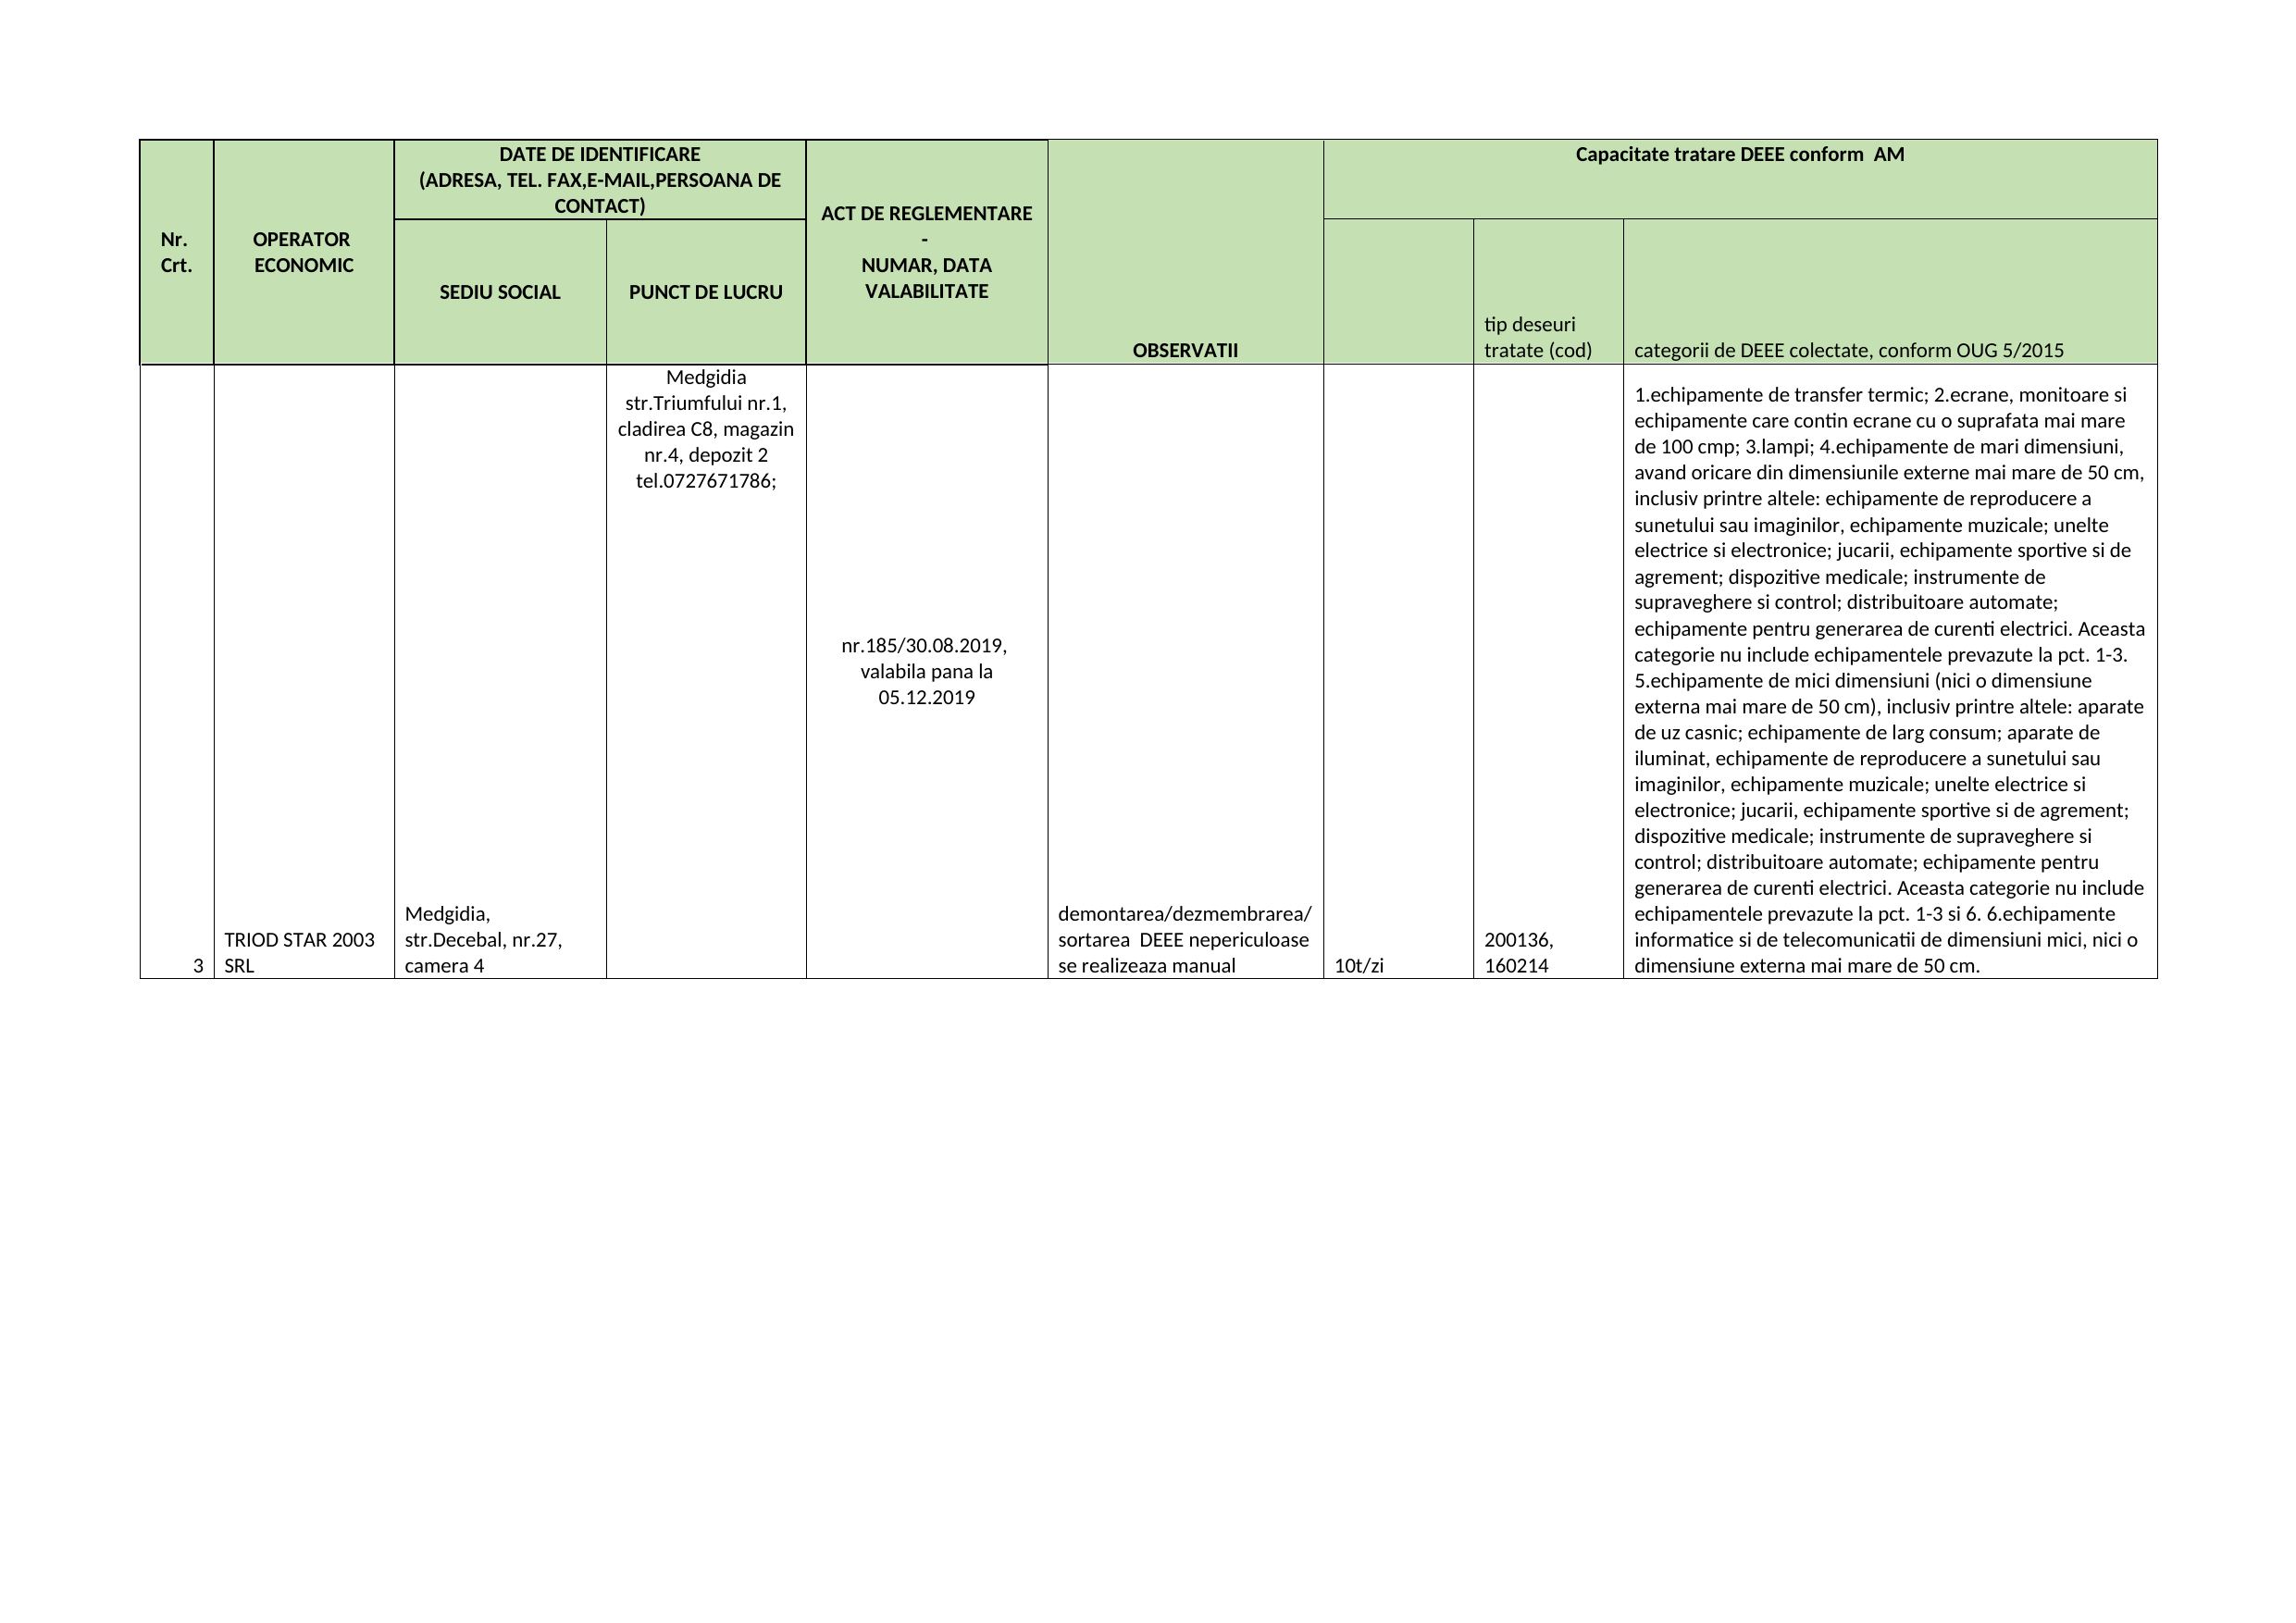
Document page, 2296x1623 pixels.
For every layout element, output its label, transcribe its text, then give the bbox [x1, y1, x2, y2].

table_header ACT DE REGLEMENTARE - NUMAR, DATA VALABILITATE [807, 141, 1048, 363]
table_cell PUNCT DE LUCRU [607, 220, 805, 363]
table_cell SEDIU SOCIAL [395, 220, 606, 363]
table_header OBSERVATII [1049, 140, 1323, 363]
table_header Nr. Crt. [141, 141, 213, 363]
table_cell [1324, 219, 1473, 363]
table_cell demontarea/dezmembrarea/sortarea DEEE nepericuloase se realizeaza manual [1049, 365, 1323, 978]
table_header DATE DE IDENTIFICARE (ADRESA, TEL. FAX,E-MAIL,PERSOANA DE CONTACT) [395, 141, 805, 218]
table_cell categorii de DEEE colectate, conform OUG 5/2015 [1624, 219, 2157, 363]
table_cell TRIOD STAR 2003 SRL [215, 365, 394, 978]
table_cell Medgidia str.Triumfului nr.1, cladirea C8, magazin nr.4, depozit 2 tel.0727671786; [607, 365, 806, 978]
table_cell 1.echipamente de transfer termic; 2.ecrane, monitoare si echipamente care contin ecrane cu o suprafata mai mare de 100 cmp; 3.lampi; 4.echipamente de mari dimensiuni, avand oricare din dimensiunile externe mai mare de 50 cm, inclusiv printre altele: echipamente de reproducere a sunetului sau imaginilor, echipamente muzicale; unelte electrice si electronice; jucarii, echipamente sportive si de agrement; dispozitive medicale; instrumente de supraveghere si control; distribuitoare automate; echipamente pentru generarea de curenti electrici. Aceasta categorie nu include echipamentele prevazute la pct. 1-3. 5.echipamente de mici dimensiuni (nici o dimensiune externa mai mare de 50 cm), inclusiv printre altele: aparate de uz casnic; echipamente de larg consum; aparate de iluminat, echipamente de reproducere a sunetului sau imaginilor, echipamente muzicale; unelte electrice si electronice; jucarii, echipamente sportive si de agrement; dispozitive medicale; instrumente de supraveghere si control; distribuitoare automate; echipamente pentru generarea de curenti electrici. Aceasta categorie nu include echipamentele prevazute la pct. 1-3 si 6. 6.echipamente informatice si de telecomunicatii de dimensiuni mici, nici o dimensiune externa mai mare de 50 cm. [1624, 365, 2157, 978]
table_cell 200136, 160214 [1474, 365, 1623, 978]
table_cell nr.185/30.08.2019, valabila pana la 05.12.2019 [807, 365, 1048, 978]
table_cell Medgidia, str.Decebal, nr.27, camera 4 [395, 365, 606, 978]
table_cell 10t/zi [1324, 365, 1473, 978]
table_header OPERATOR ECONOMIC [215, 141, 393, 363]
table_cell 3 [141, 365, 214, 978]
table_header Capacitate tratare DEEE conform AM [1323, 140, 2157, 218]
table_cell tip deseuri tratate (cod) [1474, 219, 1623, 363]
